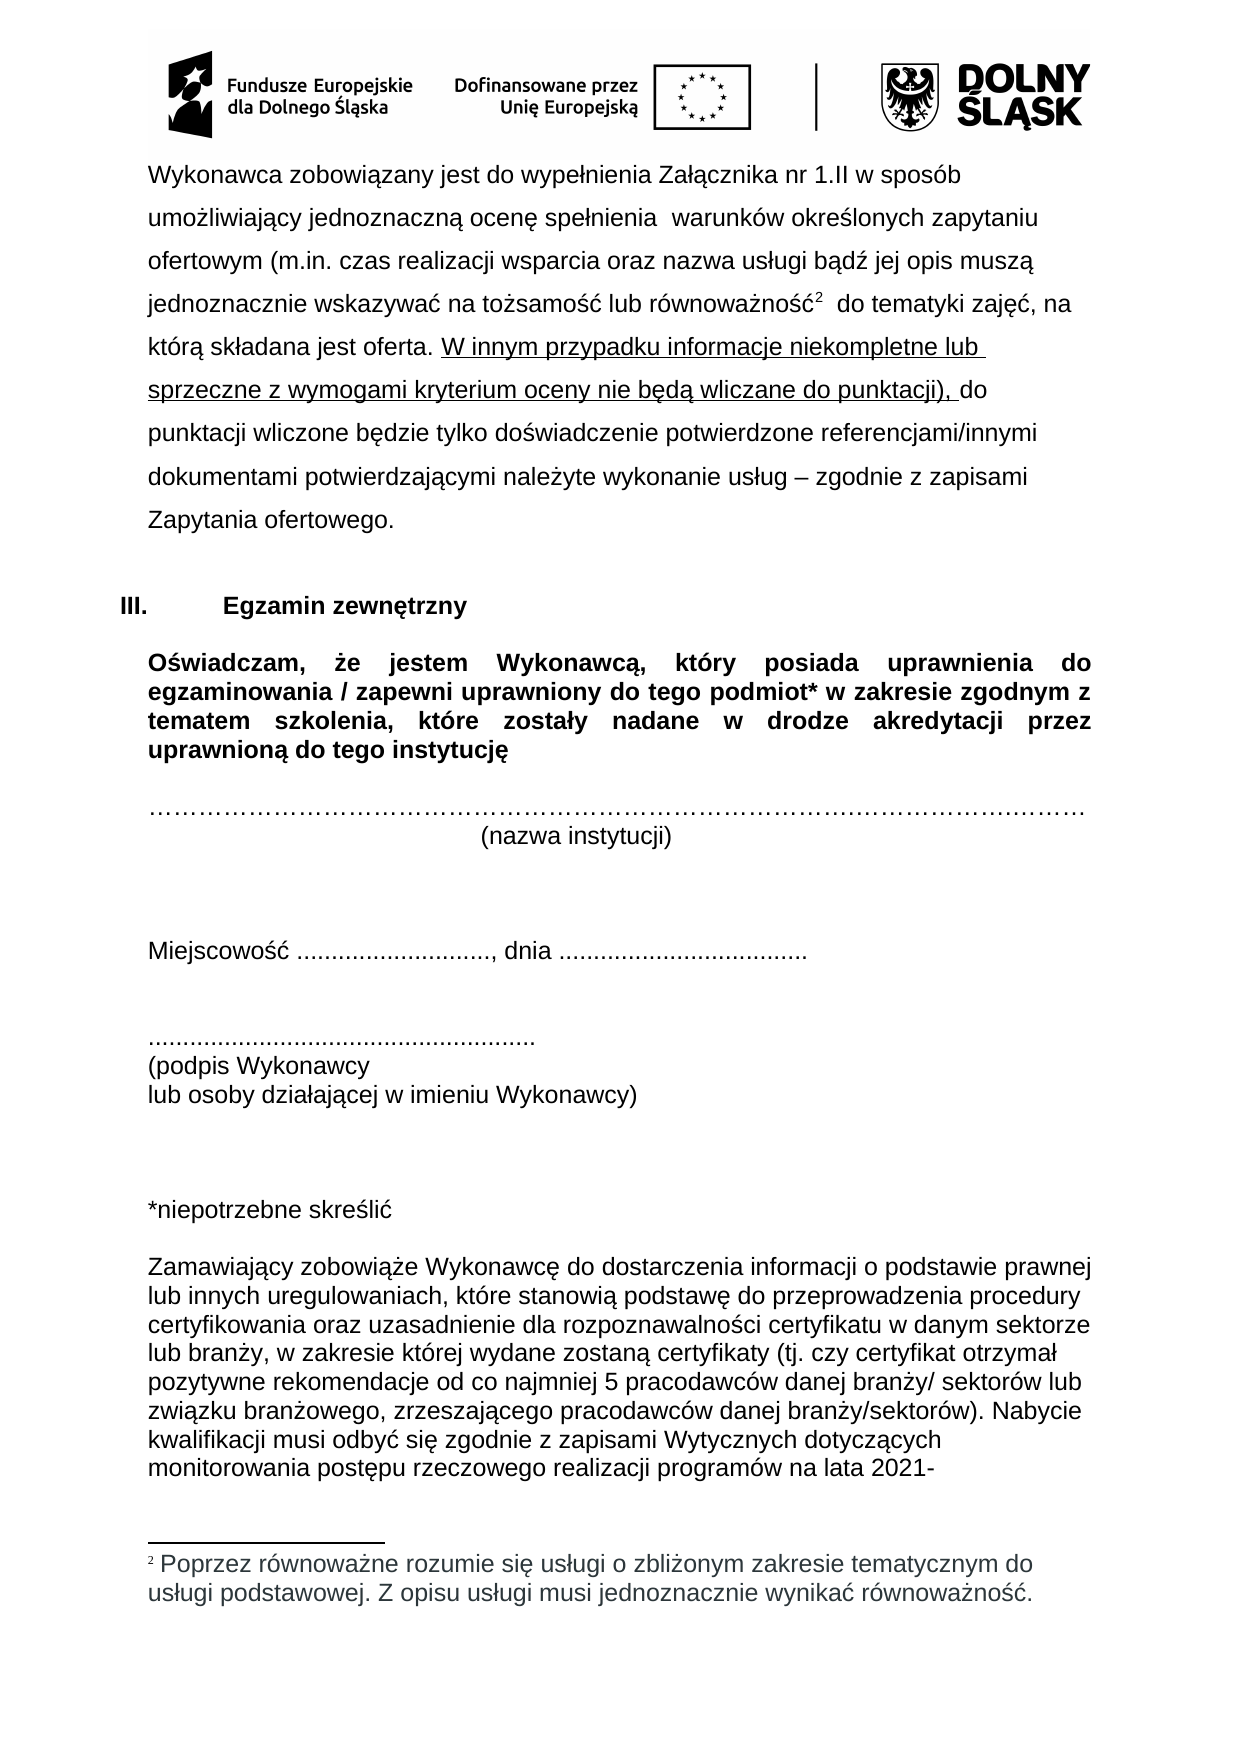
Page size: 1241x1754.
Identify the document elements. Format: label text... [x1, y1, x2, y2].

text *niepotrzebne skreślić [148, 1195, 1093, 1223]
text lub osoby działającej w imieniu Wykonawcy) [148, 1080, 1093, 1108]
text Oświadczam, że jestem Wykonawcą, który posiada uprawnienia do egzaminowania / zapewni uprawniony do tego podmiot* w zakresie zgodnym z tematem szkolenia, które zostały nadane w drodze akredytacji przez uprawnioną do tego instytucję [148, 648, 1093, 763]
text ........................................................ [148, 1022, 1093, 1051]
text Wykonawca zobowiązany jest do wypełnienia Załącznika nr 1.II w sposób umożliwiający jednoznaczną ocenę spełnienia warunków określonych zapytaniu ofertowym (m.in. czas realizacji wsparcia oraz nazwa usługi bądź jej opis muszą jednoznacznie wskazywać na tożsamość lub równoważność do tematyki zajęć, na którą składana jest oferta. W innym przypadku informacje niekompletne lub sprzeczne z wymogami kryterium oceny nie będą wliczane do punktacji), do punktacji wliczone będzie tylko doświadczenie potwierdzone referencjami/innymi dokumentami potwierdzającymi należyte wykonanie usług – zgodnie z zapisami Zapytania ofertowego. [148, 159, 1093, 533]
text Miejscowość ............................, dnia .................................... [148, 936, 1093, 965]
text ………………………………………………………………………….……………….……… [148, 792, 1093, 821]
picture [147, 29, 1091, 160]
text (nazwa instytucji) [148, 821, 1093, 850]
text (podpis Wykonawcy [148, 1051, 1093, 1080]
list Egzamin zewnętrzny [148, 591, 1093, 620]
